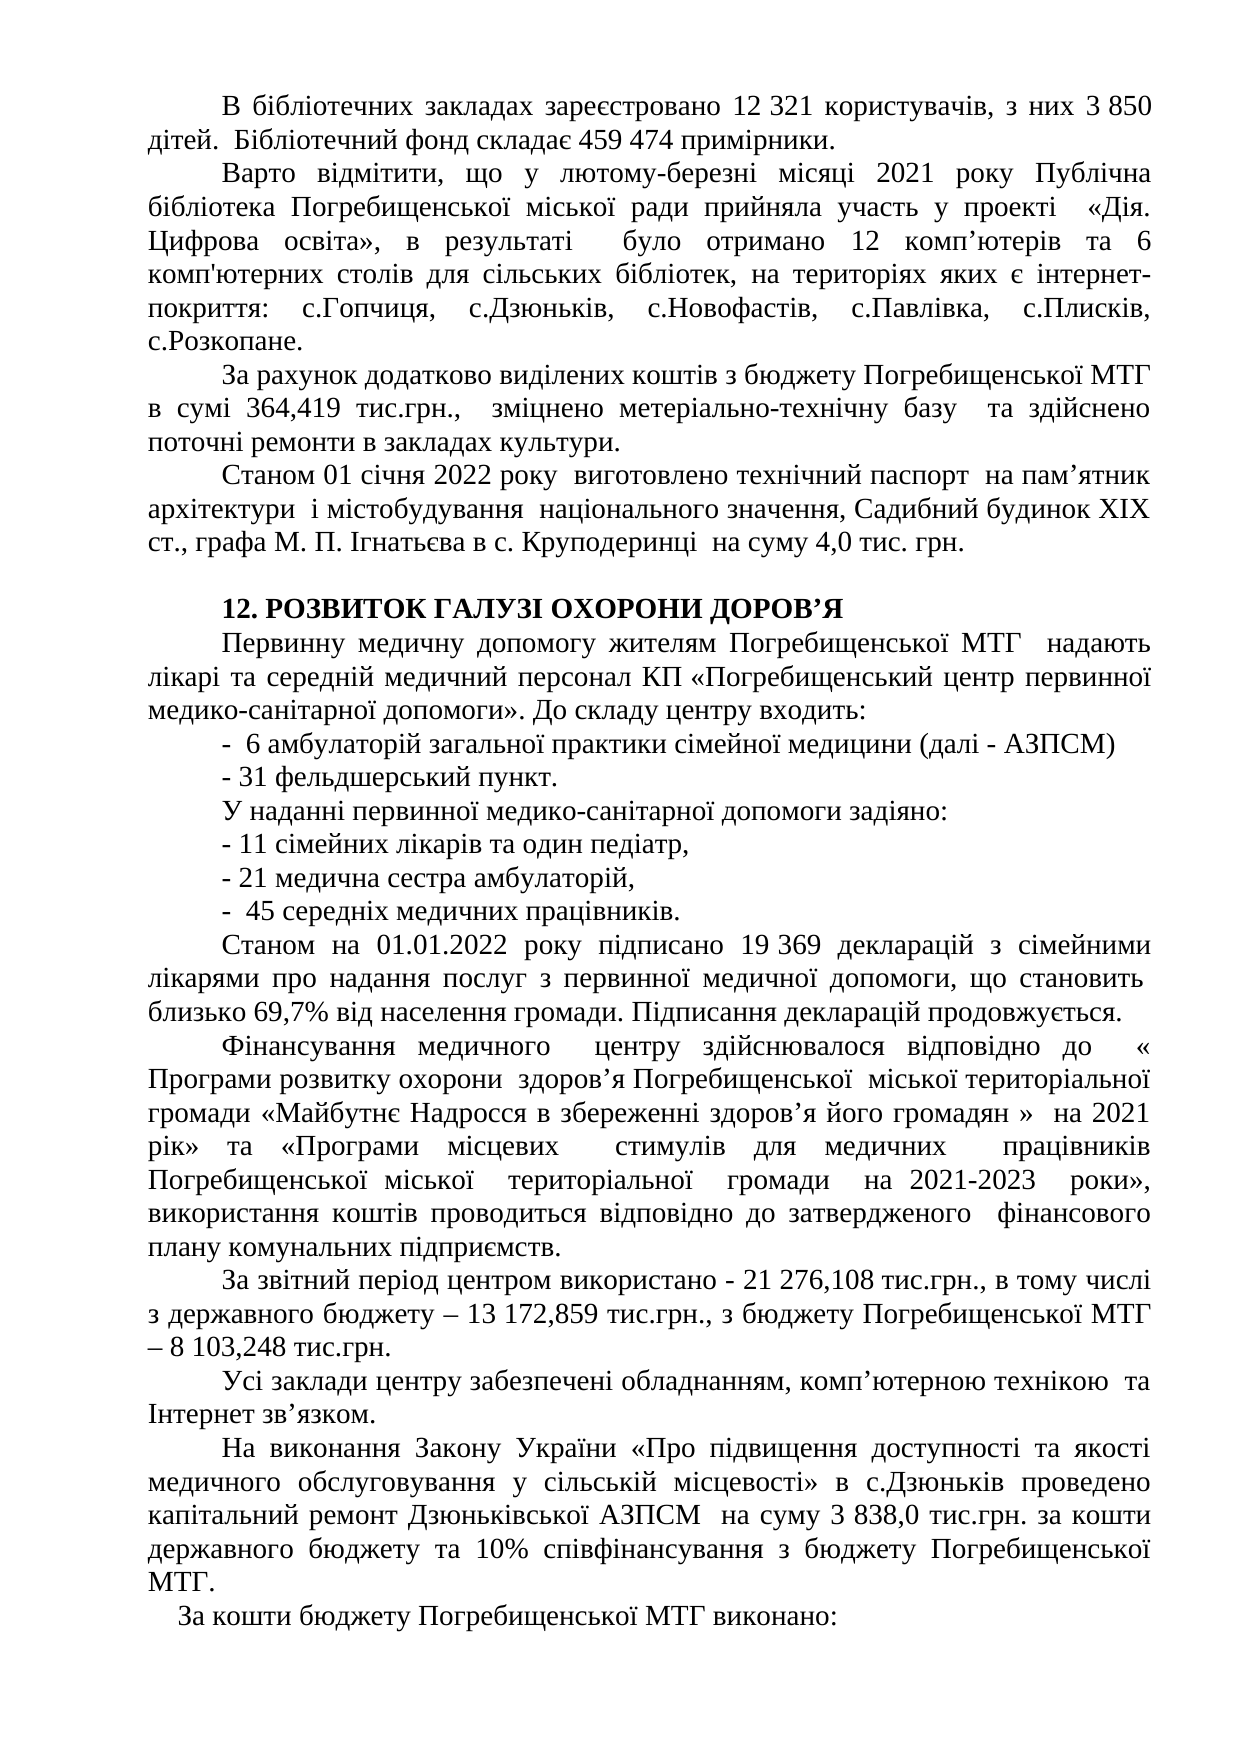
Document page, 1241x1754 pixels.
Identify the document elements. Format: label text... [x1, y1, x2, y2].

text Станом на 01.01.2022 року підписано 19 369 декларацій з сімейними лікарями про надання послуг з первинної медичної допомоги, що становить близько 69,7% від населення громади. Підписання декларацій продовжується. [148, 927, 1152, 1028]
text Усі заклади центру забезпечені обладнанням, комп’ютерною технікою та Інтернет зв’язком. [148, 1363, 1152, 1430]
text На виконання Закону України «Про підвищення доступності та якості медичного обслуговування у сільській місцевості» в с.Дзюньків проведено капітальний ремонт Дзюньківської АЗПСМ на суму 3 838,0 тис.грн. за кошти державного бюджету та 10% співфінансування з бюджету Погребищенської МТГ. [148, 1430, 1152, 1598]
text - 45 середніх медичних працівників. [148, 893, 1152, 927]
text За звітний період центром використано - 21 276,108 тис.грн., в тому числі з державного бюджету – 13 172,859 тис.грн., з бюджету Погребищенської МТГ – 8 103,248 тис.грн. [148, 1262, 1152, 1363]
text Фінансування медичного центру здійснювалося відповідно до « Програми розвитку охорони здоров’я Погребищенської міської територіальної громади «Майбутнє Надросся в збереженні здоров’я його громадян » на 2021 рік» та «Програми місцевих стимулів для медичних працівників Погребищенської міської територіальної громади на 2021-2023 роки», використання коштів проводиться відповідно до затвердженого фінансового плану комунальних підприємств. [148, 1028, 1152, 1262]
text В бібліотечних закладах зареєстровано 12 321 користувачів, з них 3 850 дітей. Бібліотечний фонд складає 459 474 примірники. [148, 88, 1152, 156]
text - 21 медична сестра амбулаторій, [148, 860, 1152, 893]
text Первинну медичну допомогу жителям Погребищенської МТГ надають лікарі та середній медичний персонал КП «Погребищенський центр первинної медико-санітарної допомоги». До складу центру входить: [148, 625, 1152, 726]
text За кошти бюджету Погребищенської МТГ виконано: [148, 1598, 1152, 1631]
text Станом 01 січня 2022 року виготовлено технічний паспорт на пам’ятник архітектури і містобудування національного значення, Садибний будинок ХІХ ст., графа М. П. Ігнатьєва в с. Круподеринці на суму 4,0 тис. грн. [148, 457, 1152, 558]
text За рахунок додатково виділених коштів з бюджету Погребищенської МТГ в сумі 364,419 тис.грн., зміцнено метеріально-технічну базу та здійснено поточні ремонти в закладах культури. [148, 357, 1152, 457]
text У наданні первинної медико-санітарної допомоги задіяно: [148, 793, 1152, 826]
text - 31 фельдшерський пункт. [148, 759, 1152, 793]
text Варто відмітити, що у лютому-березні місяці 2021 року Публічна бібліотека Погребищенської міської ради прийняла участь у проекті «Дія. Цифрова освіта», в результаті було отримано 12 комп’ютерів та 6 комп'ютерних столів для сільських бібліотек, на територіях яких є інтернет-покриття: с.Гопчиця, с.Дзюньків, с.Новофастів, с.Павлівка, с.Плисків, с.Розкопане. [148, 156, 1152, 357]
text - 11 сімейних лікарів та один педіатр, [148, 826, 1152, 860]
text - 6 амбулаторій загальної практики сімейної медицини (далі - АЗПСМ) [148, 726, 1152, 759]
text 12. РОЗВИТОК ГАЛУЗІ ОХОРОНИ ДОРОВ’Я [148, 592, 1152, 625]
